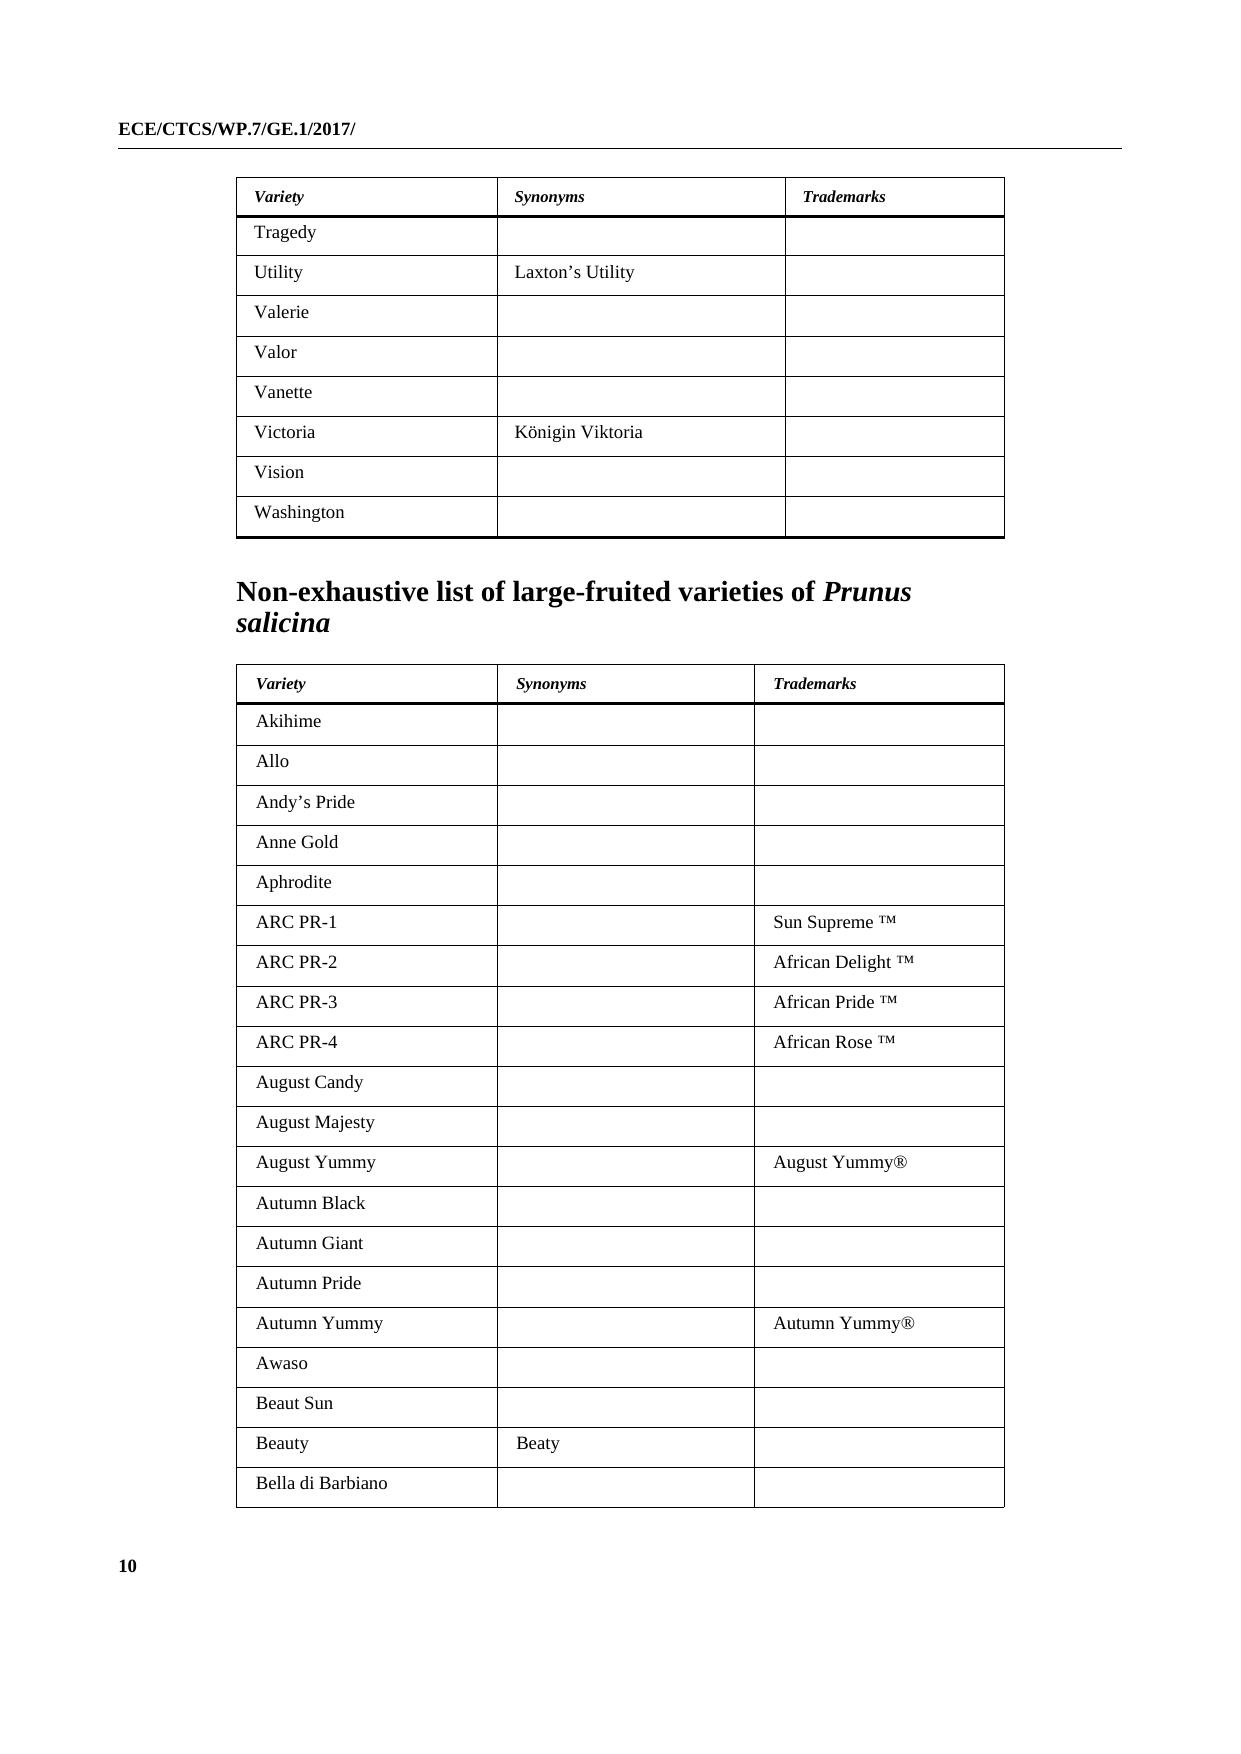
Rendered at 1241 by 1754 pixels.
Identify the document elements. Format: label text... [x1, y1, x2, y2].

table_cell Anne Gold [237, 826, 497, 865]
table_header Synonyms [498, 665, 754, 702]
table_cell August Yummy® [755, 1147, 1004, 1186]
table_cell African Pride ™ [755, 987, 1004, 1026]
table_cell Allo [237, 746, 497, 785]
text Non-exhaustive list of large-fruited varieties of Prunus salicina [236, 577, 1004, 639]
table_cell Tragedy [237, 218, 497, 255]
table_header Trademarks [755, 665, 1004, 702]
table_cell [498, 1267, 754, 1306]
table_cell [786, 417, 1004, 456]
table_cell [498, 1227, 754, 1266]
table_cell [498, 337, 785, 376]
table_cell [786, 337, 1004, 376]
table_cell Andy’s Pride [237, 786, 497, 825]
table_cell Valerie [237, 296, 497, 336]
table_cell [755, 1388, 1004, 1427]
table_cell Beauty [237, 1428, 497, 1467]
table_cell [755, 1067, 1004, 1106]
table_cell ARC PR-1 [237, 906, 497, 945]
table_cell [755, 1428, 1004, 1467]
table_cell [498, 705, 754, 745]
table_cell [498, 1067, 754, 1106]
table_header Trademarks [786, 178, 1004, 215]
table_cell August Candy [237, 1067, 497, 1106]
table_cell Awaso [237, 1348, 497, 1387]
table_cell August Majesty [237, 1107, 497, 1146]
table_cell [498, 987, 754, 1026]
table_cell [498, 746, 754, 785]
table_cell Beaut Sun [237, 1388, 497, 1427]
table_cell [498, 906, 754, 945]
table_cell [498, 377, 785, 416]
table_cell Aphrodite [237, 866, 497, 905]
table_cell [755, 1227, 1004, 1266]
table_cell [498, 457, 785, 496]
table_cell [498, 946, 754, 986]
table_cell [786, 457, 1004, 496]
table_cell [498, 1348, 754, 1387]
table_cell [786, 296, 1004, 336]
table_cell [755, 1348, 1004, 1387]
table_cell Autumn Yummy® [755, 1308, 1004, 1346]
table_cell [786, 256, 1004, 295]
table_cell [755, 1468, 1004, 1507]
table_cell August Yummy [237, 1147, 497, 1186]
table_cell Autumn Giant [237, 1227, 497, 1266]
table_cell [498, 1187, 754, 1226]
table_cell Beaty [498, 1428, 754, 1467]
table_cell [755, 1267, 1004, 1306]
table_cell [786, 497, 1004, 536]
table_cell Valor [237, 337, 497, 376]
table_cell [786, 377, 1004, 416]
table_cell [498, 1107, 754, 1146]
table_cell [498, 1468, 754, 1507]
table_cell Autumn Yummy [237, 1308, 497, 1346]
table_cell African Delight ™ [755, 946, 1004, 986]
table_cell [755, 826, 1004, 865]
table_cell ARC PR-3 [237, 987, 497, 1026]
table_cell [498, 1308, 754, 1346]
table_cell Sun Supreme ™ [755, 906, 1004, 945]
table_cell Bella di Barbiano [237, 1468, 497, 1507]
table_cell Königin Viktoria [498, 417, 785, 456]
table_cell [755, 786, 1004, 825]
table_cell [755, 705, 1004, 745]
table_cell [498, 497, 785, 536]
table_cell [498, 866, 754, 905]
table_cell [498, 786, 754, 825]
table_cell African Rose ™ [755, 1027, 1004, 1066]
table_header Synonyms [498, 178, 785, 215]
table_cell [237, 417, 497, 456]
table_cell [498, 1027, 754, 1066]
table_cell Autumn Pride [237, 1267, 497, 1306]
table_cell ARC PR-4 [237, 1027, 497, 1066]
table_cell Autumn Black [237, 1187, 497, 1226]
table_cell [755, 746, 1004, 785]
table_cell [237, 497, 497, 536]
table_cell [498, 1147, 754, 1186]
table_cell Vanette [237, 377, 497, 416]
table_cell [498, 1388, 754, 1427]
table_cell Utility [237, 256, 497, 295]
table_cell Akihime [237, 705, 497, 745]
table_cell [755, 1107, 1004, 1146]
table_cell [786, 218, 1004, 255]
table_cell [498, 826, 754, 865]
table_cell [498, 218, 785, 255]
table_header Variety [237, 665, 497, 702]
table_cell Vision [237, 457, 497, 496]
table_header Variety [237, 178, 497, 215]
table_cell Laxton’s Utility [498, 256, 785, 295]
table_cell [498, 296, 785, 336]
table_cell [755, 866, 1004, 905]
table_cell ARC PR-2 [237, 946, 497, 986]
table_cell [755, 1187, 1004, 1226]
